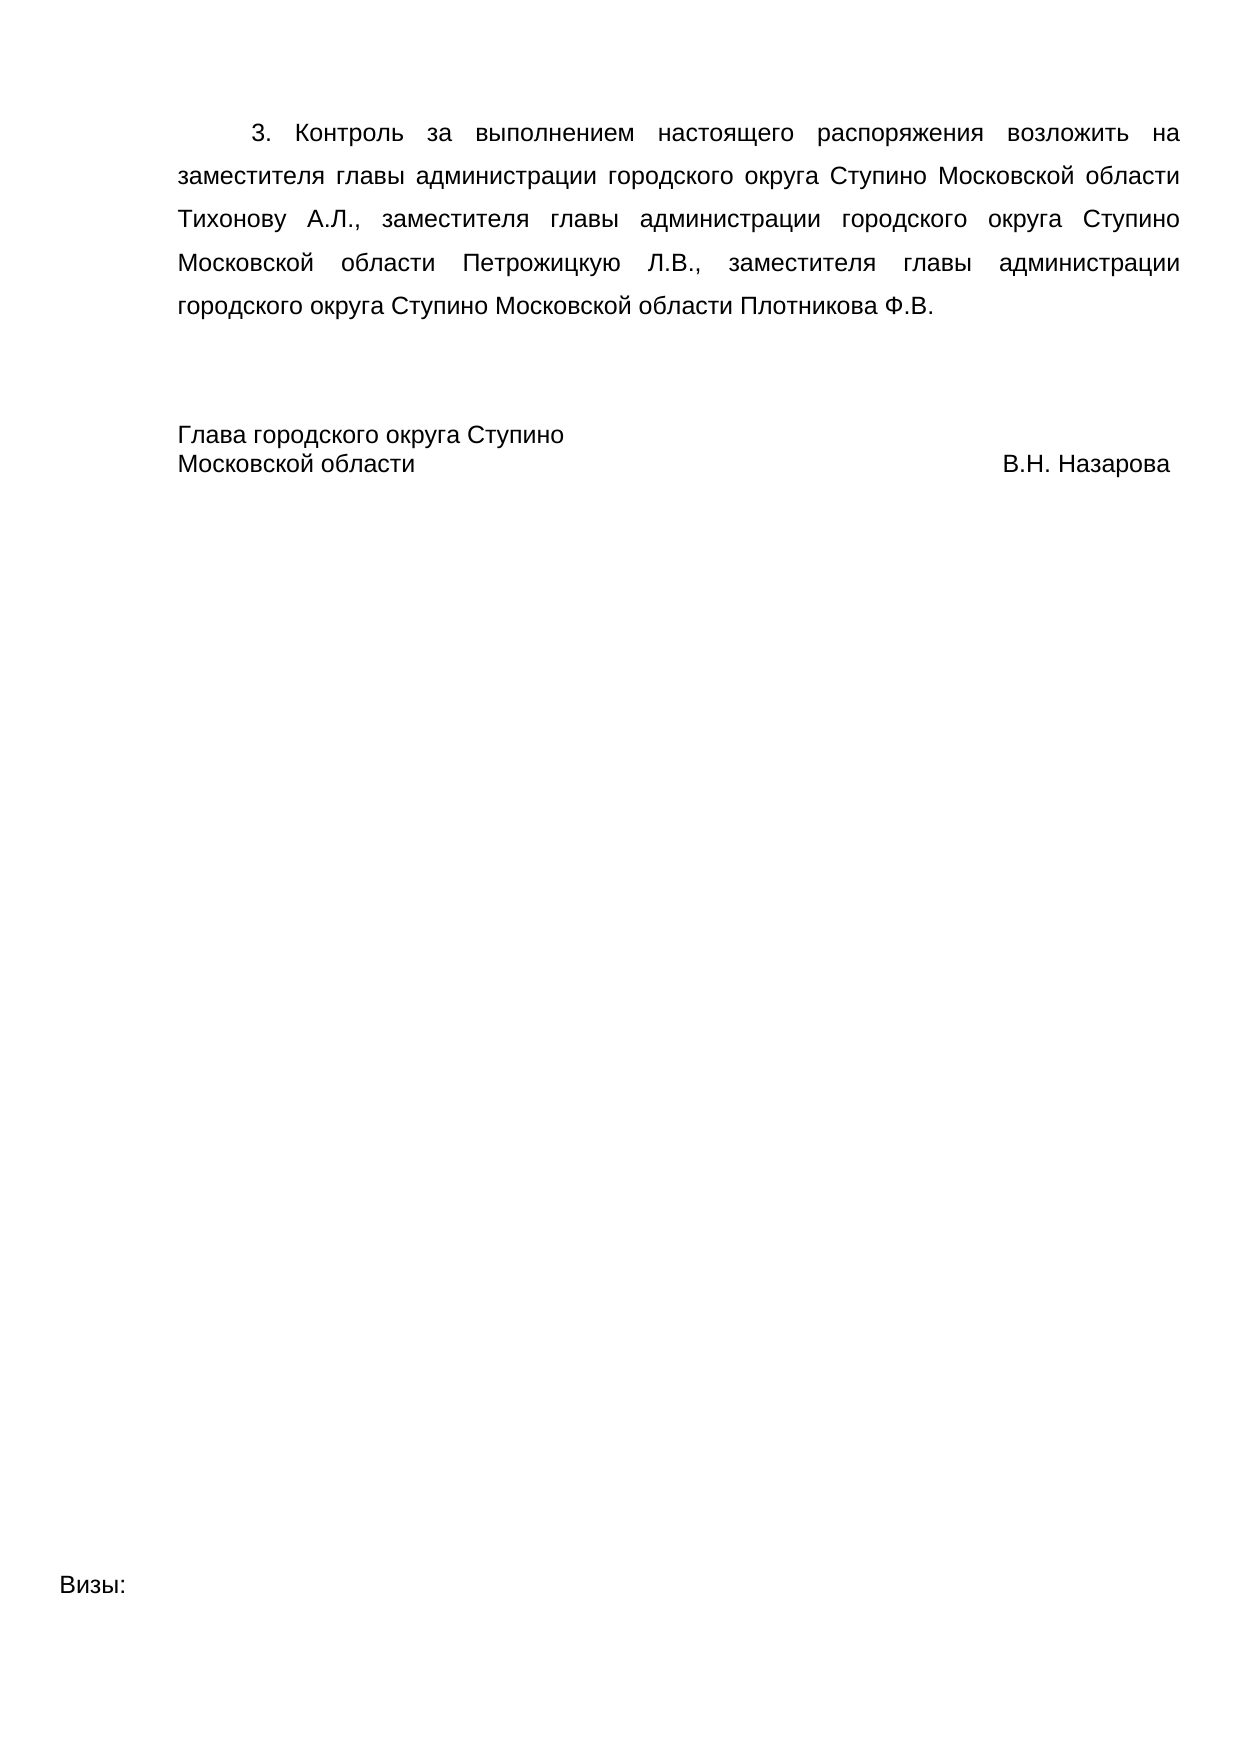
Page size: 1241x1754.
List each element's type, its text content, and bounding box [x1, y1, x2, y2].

text Московской области В.Н. Назарова [177, 449, 1181, 477]
text 3. Контроль за выполнением настоящего распоряжения возложить на заместителя главы администрации городского округа Ступино Московской области Тихонову А.Л., заместителя главы администрации городского округа Ступино Московской области Петрожицкую Л.В., заместителя главы администрации городского округа Ступино Московской области Плотникова Ф.В. [177, 118, 1181, 319]
text Глава городского округа Ступино [177, 420, 1181, 449]
text Визы: [59, 1570, 1181, 1599]
